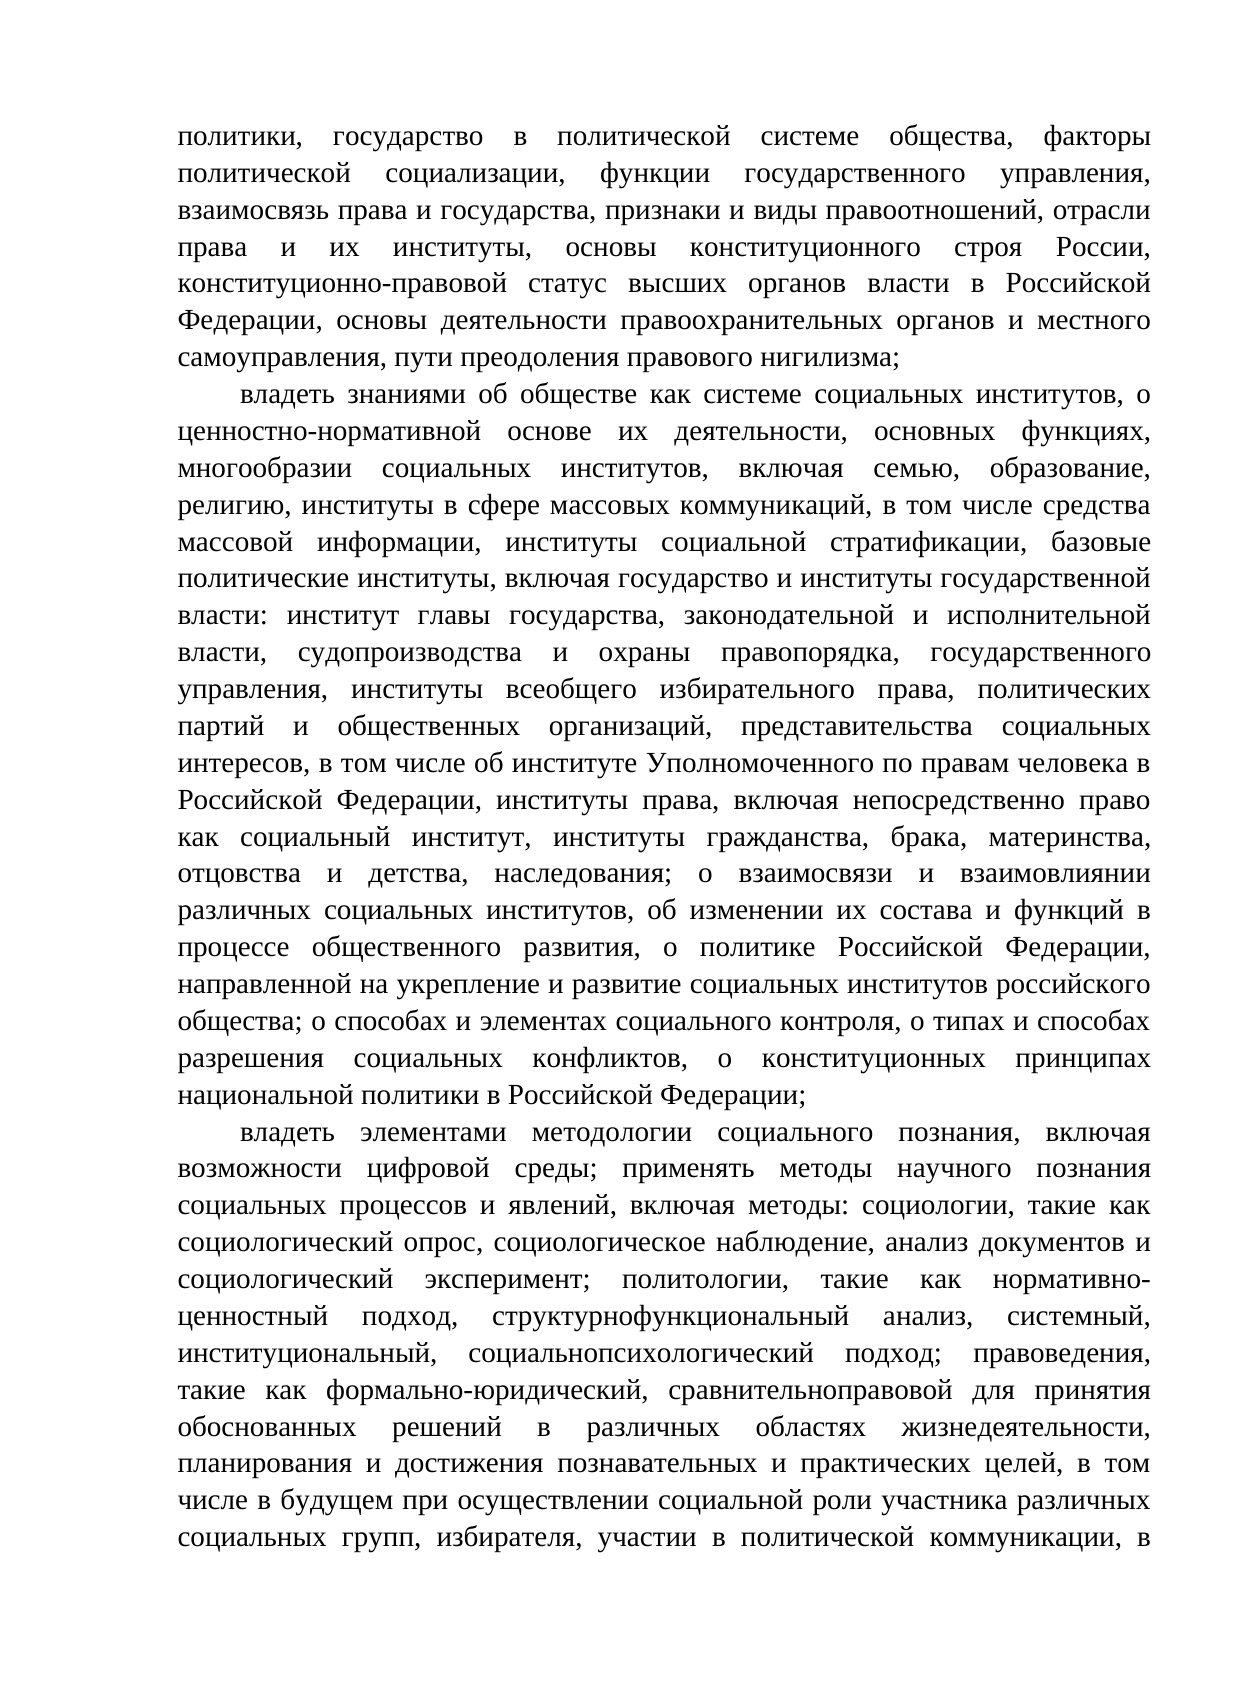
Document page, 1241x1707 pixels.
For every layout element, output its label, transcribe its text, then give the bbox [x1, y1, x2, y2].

text владеть знаниями об обществе как системе социальных институтов, о ценностно-нормативной основе их деятельности, основных функциях, многообразии социальных институтов, включая семью, образование, религию, институты в сфере массовых коммуникаций, в том числе средства массовой информации, институты социальной стратификации, базовые политические институты, включая государство и институты государственной власти: институт главы государства, законодательной и исполнительной власти, судопроизводства и охраны правопорядка, государственного управления, институты всеобщего избирательного права, политических партий и общественных организаций, представительства социальных интересов, в том числе об институте Уполномоченного по правам человека в Российской Федерации, институты права, включая непосредственно право как социальный институт, институты гражданства, брака, материнства, отцовства и детства, наследования; о взаимосвязи и взаимовлиянии различных социальных институтов, об изменении их состава и функций в процессе общественного развития, о политике Российской Федерации, направленной на укрепление и развитие социальных институтов российского общества; о способах и элементах социального контроля, о типах и способах разрешения социальных конфликтов, о конституционных принципах национальной политики в Российской Федерации; [177, 376, 1152, 1110]
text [177, 1114, 1152, 1553]
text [177, 118, 1152, 373]
